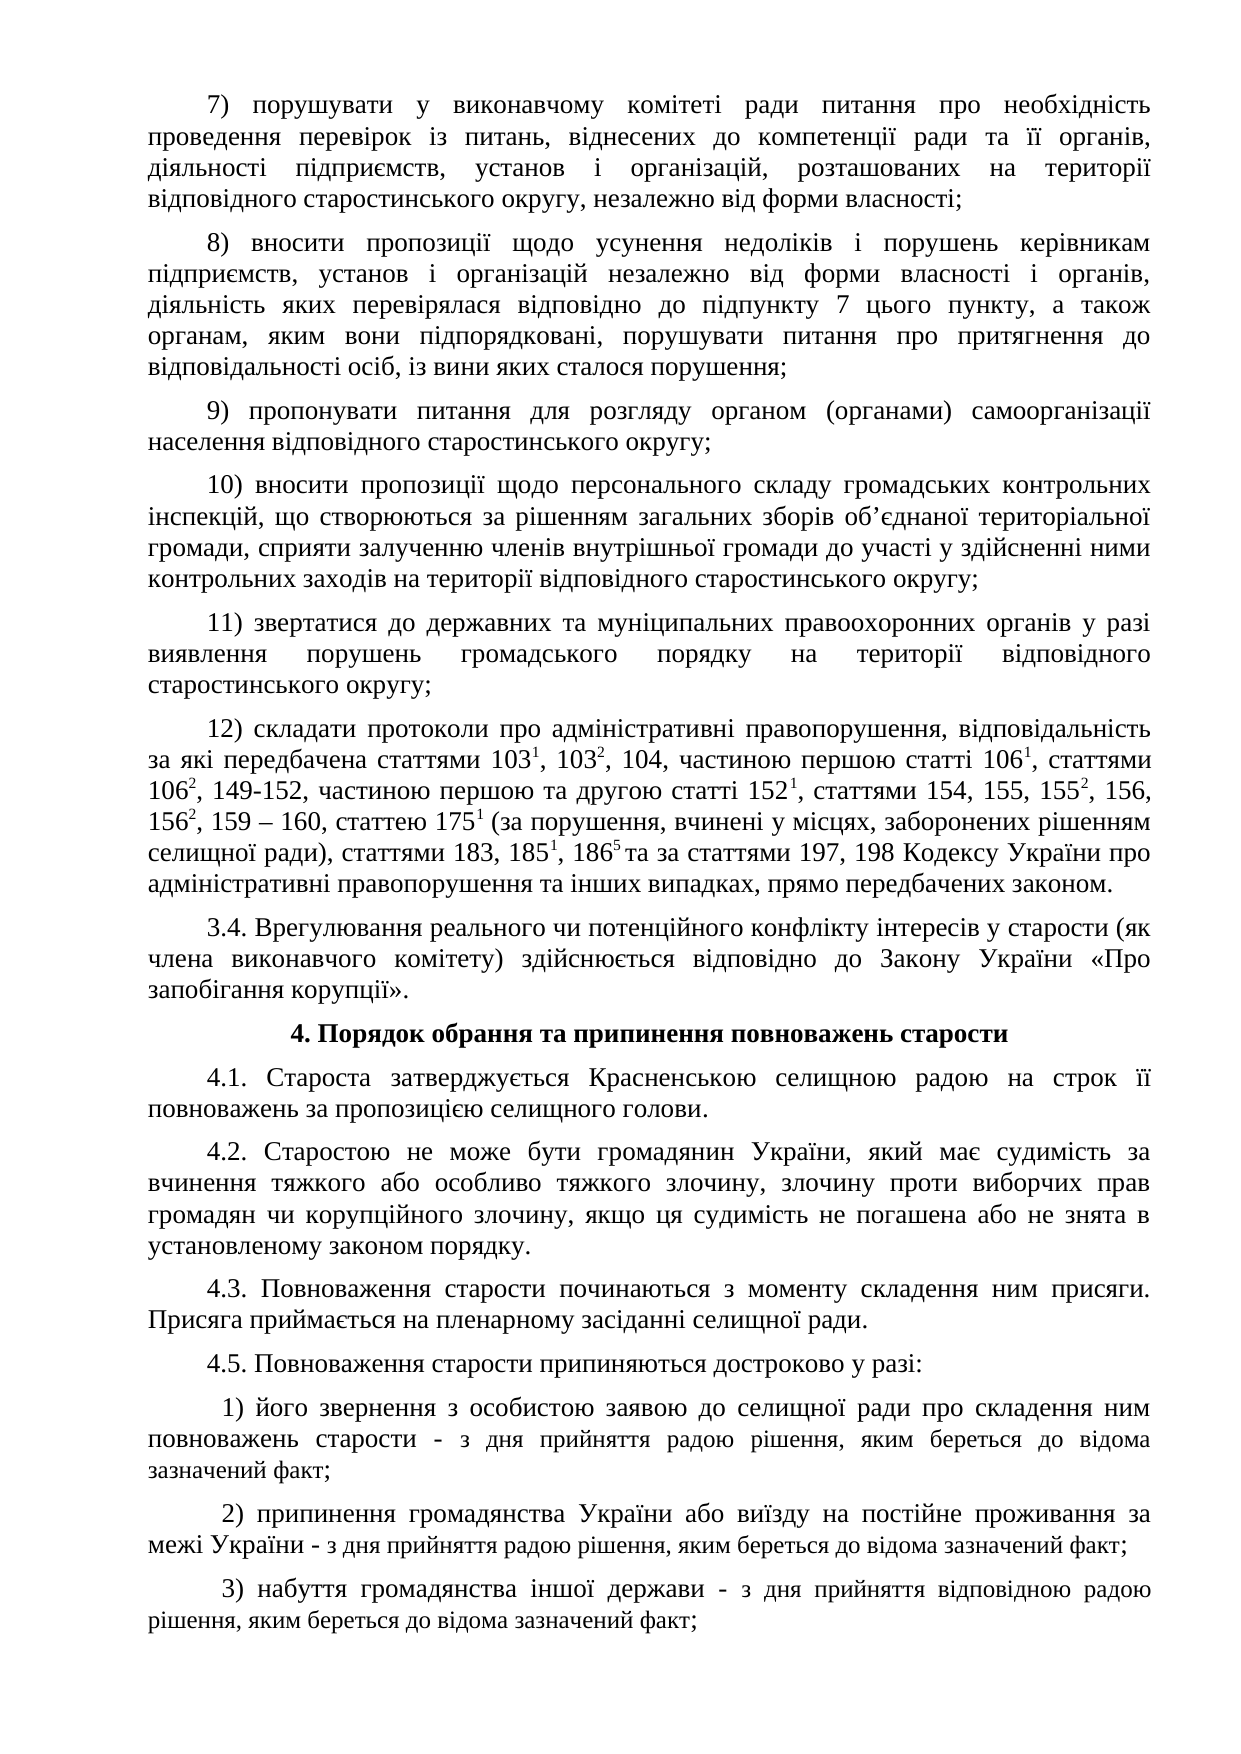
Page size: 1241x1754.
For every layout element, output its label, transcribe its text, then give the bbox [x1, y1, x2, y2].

text 4.2. Старостою не може бути громадянин України, який має судимість за вчинення тяжкого або особливо тяжкого злочину, злочину проти виборчих прав громадян чи корупційного злочину, якщо ця судимість не погашена або не знята в установленому законом порядку. [148, 1135, 1152, 1260]
text 1) його звернення з особистою заявою до селищної ради про складення ним повноважень старости - з дня прийняття радою рішення, яким береться до відома зазначений факт; [148, 1391, 1152, 1484]
text 3) набуття громадянства іншої держави - з дня прийняття відповідною радою рішення, яким береться до відома зазначений факт; [148, 1572, 1152, 1634]
text 11) звертатися до державних та муніципальних правоохоронних органів у разі виявлення порушень громадського порядку на території відповідного старостинського округу; [148, 606, 1152, 699]
text 2) припинення громадянства України або виїзду на постійне проживання за межі України - з дня прийняття радою рішення, яким береться до відома зазначений факт; [148, 1497, 1152, 1559]
text 4.5. Повноваження старости припиняються достроково у разі: [148, 1347, 1152, 1378]
text 8) вносити пропозиції щодо усунення недоліків і порушень керівникам підприємств, установ і організацій незалежно від форми власності і органів, діяльність яких перевірялася відповідно до підпункту 7 цього пункту, а також органам, яким вони підпорядковані, порушувати питання про притягнення до відповідальності осіб, із вини яких сталося порушення; [148, 226, 1152, 381]
text 12) складати протоколи про адміністративні правопорушення, відповідальність за які передбачена статтями 1031, 1032, 104, частиною першою статті 1061, статтями 1062, 149-152, частиною першою та другою статті 1521, статтями 154, 155, 1552, 156, 1562, 159 – 160, статтею 1751 (за порушення, вчинені у місцях, заборонених рішенням селищної ради), статтями 183, 1851, 1865 та за статтями 197, 198 Кодексу України про адміністративні правопорушення та інших випадках, прямо передбачених законом. [148, 712, 1152, 898]
text 10) вносити пропозиції щодо персонального складу громадських контрольних інспекцій, що створюються за рішенням загальних зборів об’єднаної територіальної громади, сприяти залученню членів внутрішньої громади до участі у здійсненні ними контрольних заходів на території відповідного старостинського округу; [148, 469, 1152, 593]
text 4.1. Староста затверджується Красненською селищною радою на строк її повноважень за пропозицією селищного голови. [148, 1061, 1152, 1123]
text 4.3. Повноваження старости починаються з моменту складення ним присяги. Присяга приймається на пленарному засіданні селищної ради. [148, 1272, 1152, 1335]
text 7) порушувати у виконавчому комітеті ради питання про необхідність проведення перевірок із питань, віднесених до компетенції ради та її органів, діяльності підприємств, установ і організацій, розташованих на території відповідного старостинського округу, незалежно від форми власності; [148, 88, 1152, 213]
text 3.4. Врегулювання реального чи потенційного конфлікту інтересів у старости (як члена виконавчого комітету) здійснюється відповідно до Закону України «Про запобігання корупції». [148, 911, 1152, 1004]
text 9) пропонувати питання для розгляду органом (органами) самоорганізації населення відповідного старостинського округу; [148, 394, 1152, 456]
text 4. Порядок обрання та припинення повноважень старости [148, 1017, 1152, 1048]
